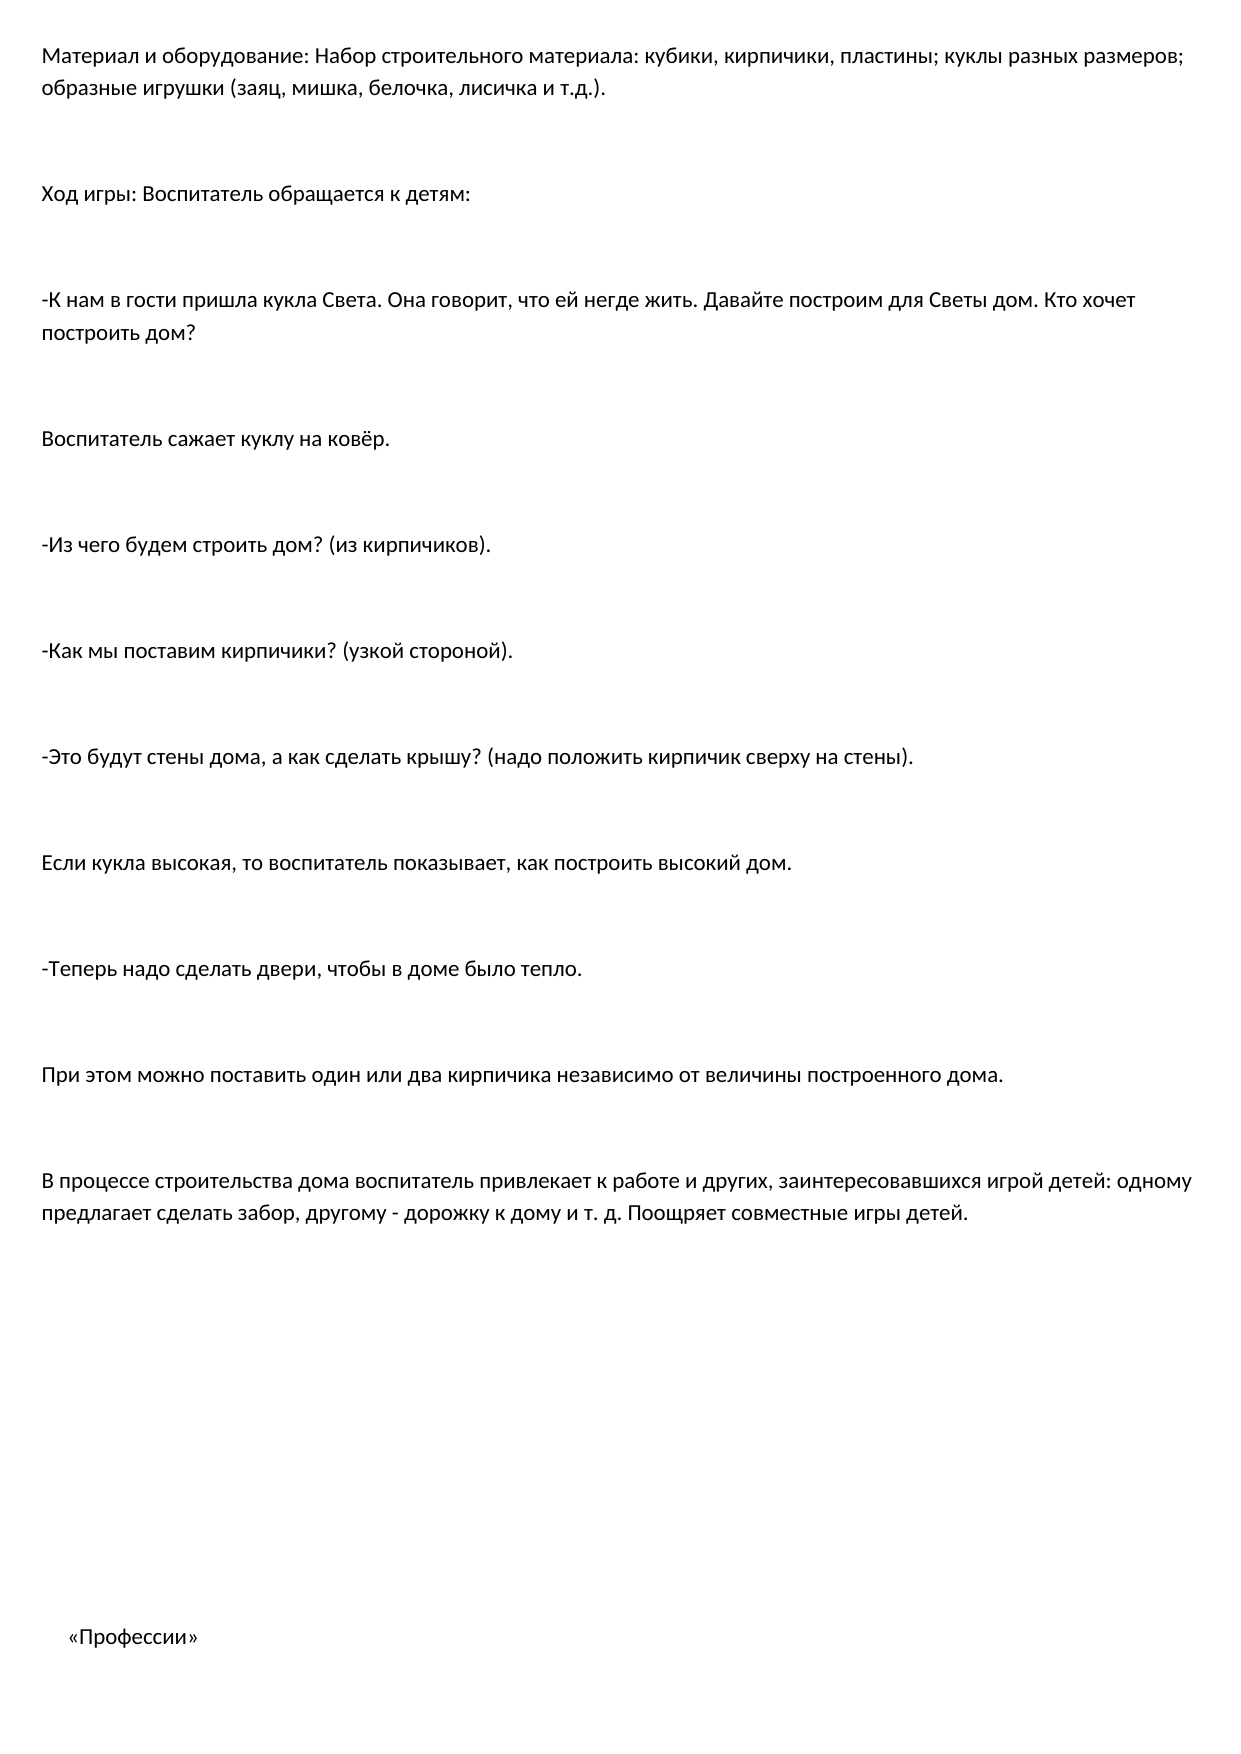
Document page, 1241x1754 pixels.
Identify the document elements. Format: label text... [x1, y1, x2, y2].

text Материал и оборудование: Набор строительного материала: кубики, кирпичики, пластины; куклы разных размеров; образные игрушки (заяц, мишка, белочка, лисичка и т.д.). [41, 41, 1199, 102]
text -Теперь надо сделать двери, чтобы в доме было тепло. [41, 954, 1199, 982]
text Если кукла высокая, то воспитатель показывает, как построить высокий дом. [41, 848, 1199, 876]
text Ход игры: Воспитатель обращается к детям: [41, 179, 1199, 208]
text «Профессии» [41, 1622, 1199, 1651]
text -Это будут стены дома, а как сделать крышу? (надо положить кирпичик сверху на стены). [41, 742, 1199, 770]
text -Из чего будем строить дом? (из кирпичиков). [41, 530, 1199, 558]
text В процессе строительства дома воспитатель привлекает к работе и других, заинтересовавшихся игрой детей: одному предлагает сделать забор, другому - дорожку к дому и т. д. Поощряет совместные игры детей. [41, 1166, 1199, 1226]
text Воспитатель сажает куклу на ковёр. [41, 424, 1199, 452]
text -Как мы поставим кирпичики? (узкой стороной). [41, 636, 1199, 664]
text -К нам в гости пришла кукла Света. Она говорит, что ей негде жить. Давайте построим для Светы дом. Кто хочет построить дом? [41, 286, 1199, 346]
text При этом можно поставить один или два кирпичика независимо от величины построенного дома. [41, 1060, 1199, 1088]
